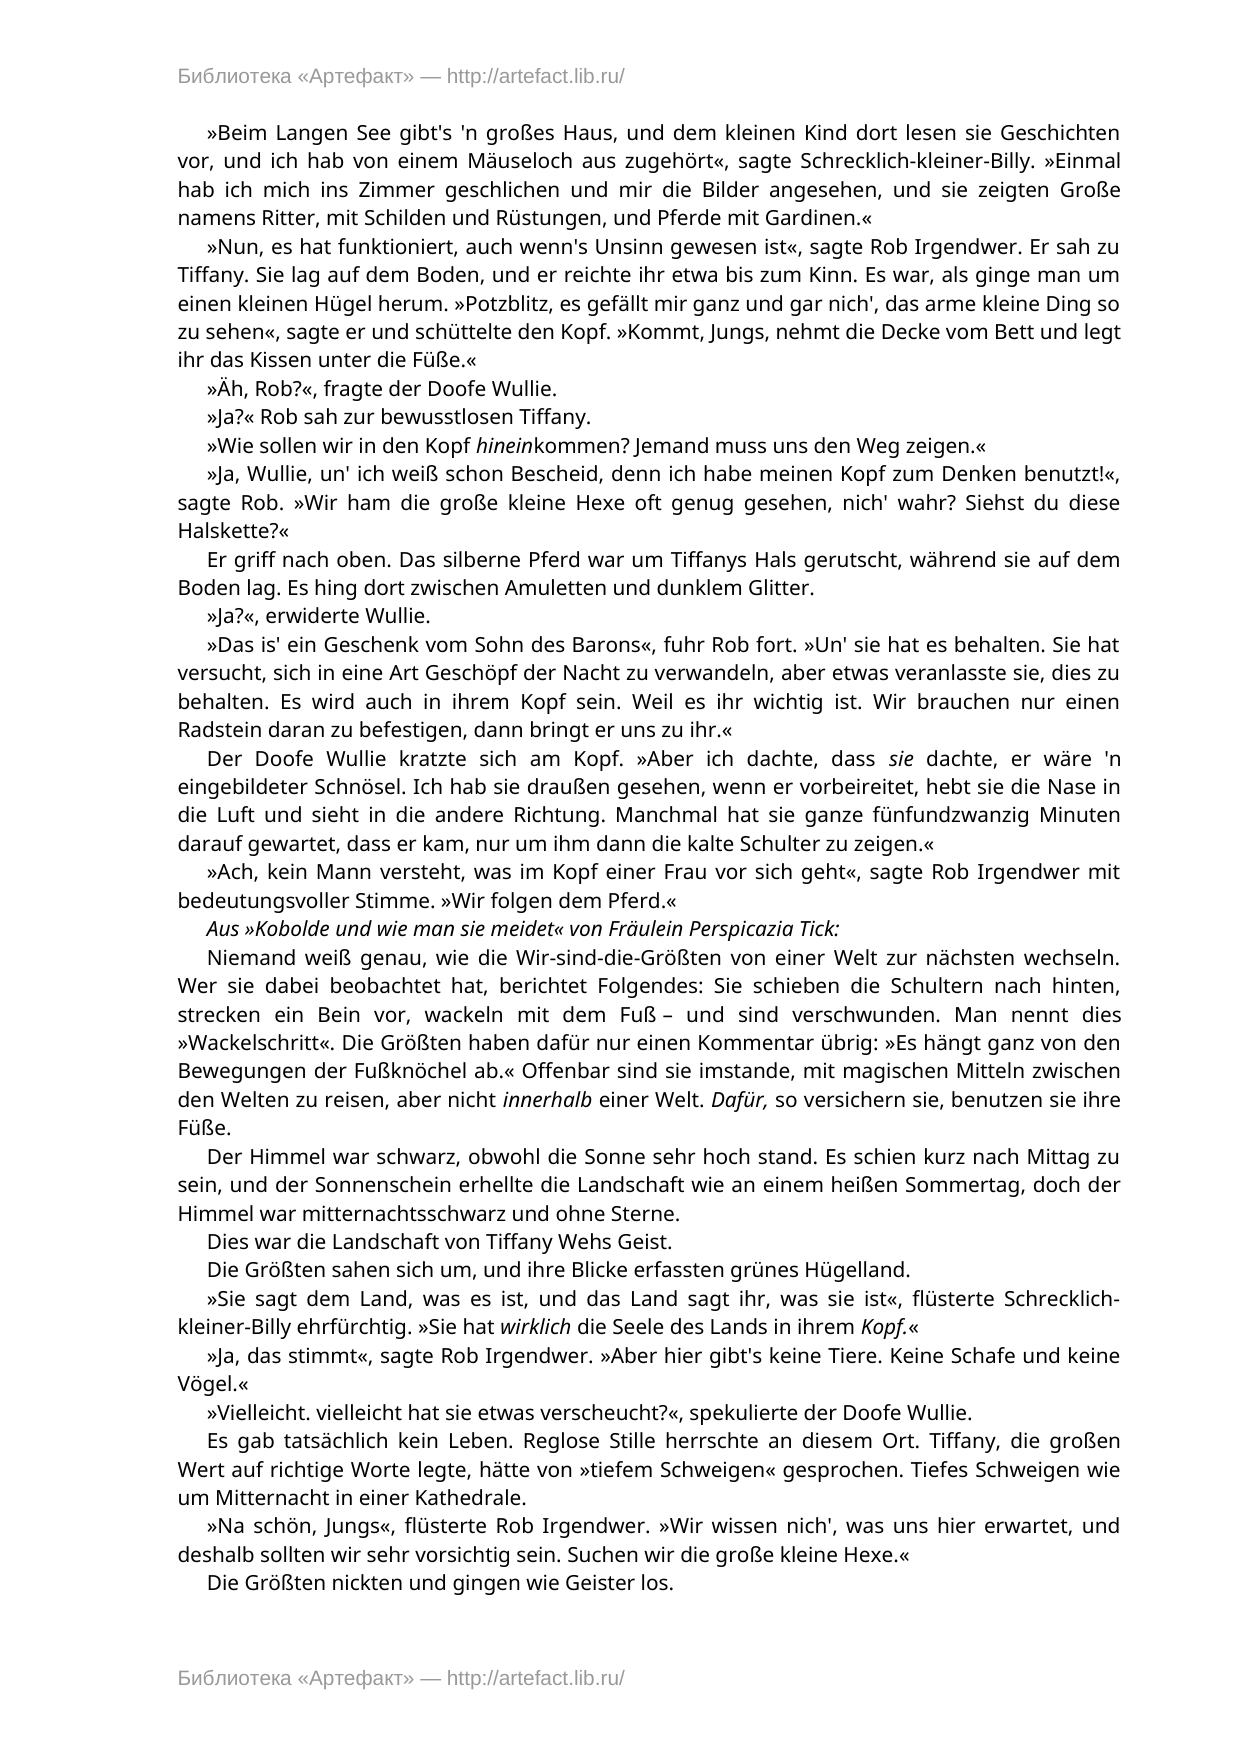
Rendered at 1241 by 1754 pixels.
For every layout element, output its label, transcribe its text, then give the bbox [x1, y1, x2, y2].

text »Äh, Rob?«, fragte der Doofe Wullie. [177, 374, 1122, 402]
text Es gab tatsächlich kein Leben. Reglose Stille herrschte an diesem Ort. Tiffany, die großen Wert auf richtige Worte legte, hätte von »tiefem Schweigen« gesprochen. Tiefes Schweigen wie um Mitternacht in einer Kathedrale. [177, 1426, 1122, 1512]
text Die Größten sahen sich um, und ihre Blicke erfassten grünes Hügelland. [177, 1256, 1122, 1284]
text »Nun, es hat funktioniert, auch wenn's Unsinn gewesen ist«, sagte Rob Irgendwer. Er sah zu Tiffany. Sie lag auf dem Boden, und er reichte ihr etwa bis zum Kinn. Es war, als ginge man um einen kleinen Hügel herum. »Potzblitz, es gefällt mir ganz und gar nich', das arme kleine Ding so zu sehen«, sagte er und schüttelte den Kopf. »Kommt, Jungs, nehmt die Decke vom Bett und legt ihr das Kissen unter die Füße.« [177, 232, 1122, 374]
text »Wie sollen wir in den Kopf hineinkommen? Jemand muss uns den Weg zeigen.« [177, 431, 1122, 459]
text »Ja, das stimmt«, sagte Rob Irgendwer. »Aber hier gibt's keine Tiere. Keine Schafe und keine Vögel.« [177, 1341, 1122, 1398]
text Er griff nach oben. Das silberne Pferd war um Tiffanys Hals gerutscht, während sie auf dem Boden lag. Es hing dort zwischen Amuletten und dunklem Glitter. [177, 545, 1122, 602]
text Aus »Kobolde und wie man sie meidet« von Fräulein Perspicazia Tick: [177, 914, 1122, 943]
text »Ja?« Rob sah zur bewusstlosen Tiffany. [177, 402, 1122, 431]
text Niemand weiß genau, wie die Wir-sind-die-Größten von einer Welt zur nächsten wechseln. Wer sie dabei beobachtet hat, berichtet Folgendes: Sie schieben die Schultern nach hinten, strecken ein Bein vor, wackeln mit dem Fuß – und sind verschwunden. Man nennt dies »Wackelschritt«. Die Größten haben dafür nur einen Kommentar übrig: »Es hängt ganz von den Bewegungen der Fußknöchel ab.« Offenbar sind sie imstande, mit magischen Mitteln zwischen den Welten zu reisen, aber nicht innerhalb einer Welt. Dafür, so versichern sie, benutzen sie ihre Füße. [177, 943, 1122, 1142]
text »Ach, kein Mann versteht, was im Kopf einer Frau vor sich geht«, sagte Rob Irgendwer mit bedeutungsvoller Stimme. »Wir folgen dem Pferd.« [177, 857, 1122, 914]
text »Ja?«, erwiderte Wullie. [177, 602, 1122, 630]
text »Na schön, Jungs«, flüsterte Rob Irgendwer. »Wir wissen nich', was uns hier erwartet, und deshalb sollten wir sehr vorsichtig sein. Suchen wir die große kleine Hexe.« [177, 1512, 1122, 1568]
text Dies war die Landschaft von Tiffany Wehs Geist. [177, 1227, 1122, 1256]
text »Ja, Wullie, un' ich weiß schon Bescheid, denn ich habe meinen Kopf zum Denken benutzt!«, sagte Rob. »Wir ham die große kleine Hexe oft genug gesehen, nich' wahr? Siehst du diese Halskette?« [177, 459, 1122, 545]
text Die Größten nickten und gingen wie Geister los. [177, 1568, 1122, 1597]
text »Das is' ein Geschenk vom Sohn des Barons«, fuhr Rob fort. »Un' sie hat es behalten. Sie hat versucht, sich in eine Art Geschöpf der Nacht zu verwandeln, aber etwas veranlasste sie, dies zu behalten. Es wird auch in ihrem Kopf sein. Weil es ihr wichtig ist. Wir brauchen nur einen Radstein daran zu befestigen, dann bringt er uns zu ihr.« [177, 630, 1122, 744]
text »Sie sagt dem Land, was es ist, und das Land sagt ihr, was sie ist«, flüsterte Schrecklich-kleiner-Billy ehrfürchtig. »Sie hat wirklich die Seele des Lands in ihrem Kopf.« [177, 1284, 1122, 1341]
text Der Himmel war schwarz, obwohl die Sonne sehr hoch stand. Es schien kurz nach Mittag zu sein, und der Sonnenschein erhellte die Landschaft wie an einem heißen Sommertag, doch der Himmel war mitternachtsschwarz und ohne Sterne. [177, 1142, 1122, 1227]
text Der Doofe Wullie kratzte sich am Kopf. »Aber ich dachte, dass sie dachte, er wäre 'n eingebildeter Schnösel. Ich hab sie draußen gesehen, wenn er vorbeireitet, hebt sie die Nase in die Luft und sieht in die andere Richtung. Manchmal hat sie ganze fünfundzwanzig Minuten darauf gewartet, dass er kam, nur um ihm dann die kalte Schulter zu zeigen.« [177, 744, 1122, 857]
text »Vielleicht. vielleicht hat sie etwas verscheucht?«, spekulierte der Doofe Wullie. [177, 1398, 1122, 1426]
text »Beim Langen See gibt's 'n großes Haus, und dem kleinen Kind dort lesen sie Geschichten vor, und ich hab von einem Mäuseloch aus zugehört«, sagte Schrecklich-kleiner-Billy. »Einmal hab ich mich ins Zimmer geschlichen und mir die Bilder angesehen, und sie zeigten Große namens Ritter, mit Schilden und Rüstungen, und Pferde mit Gardinen.« [177, 118, 1122, 232]
